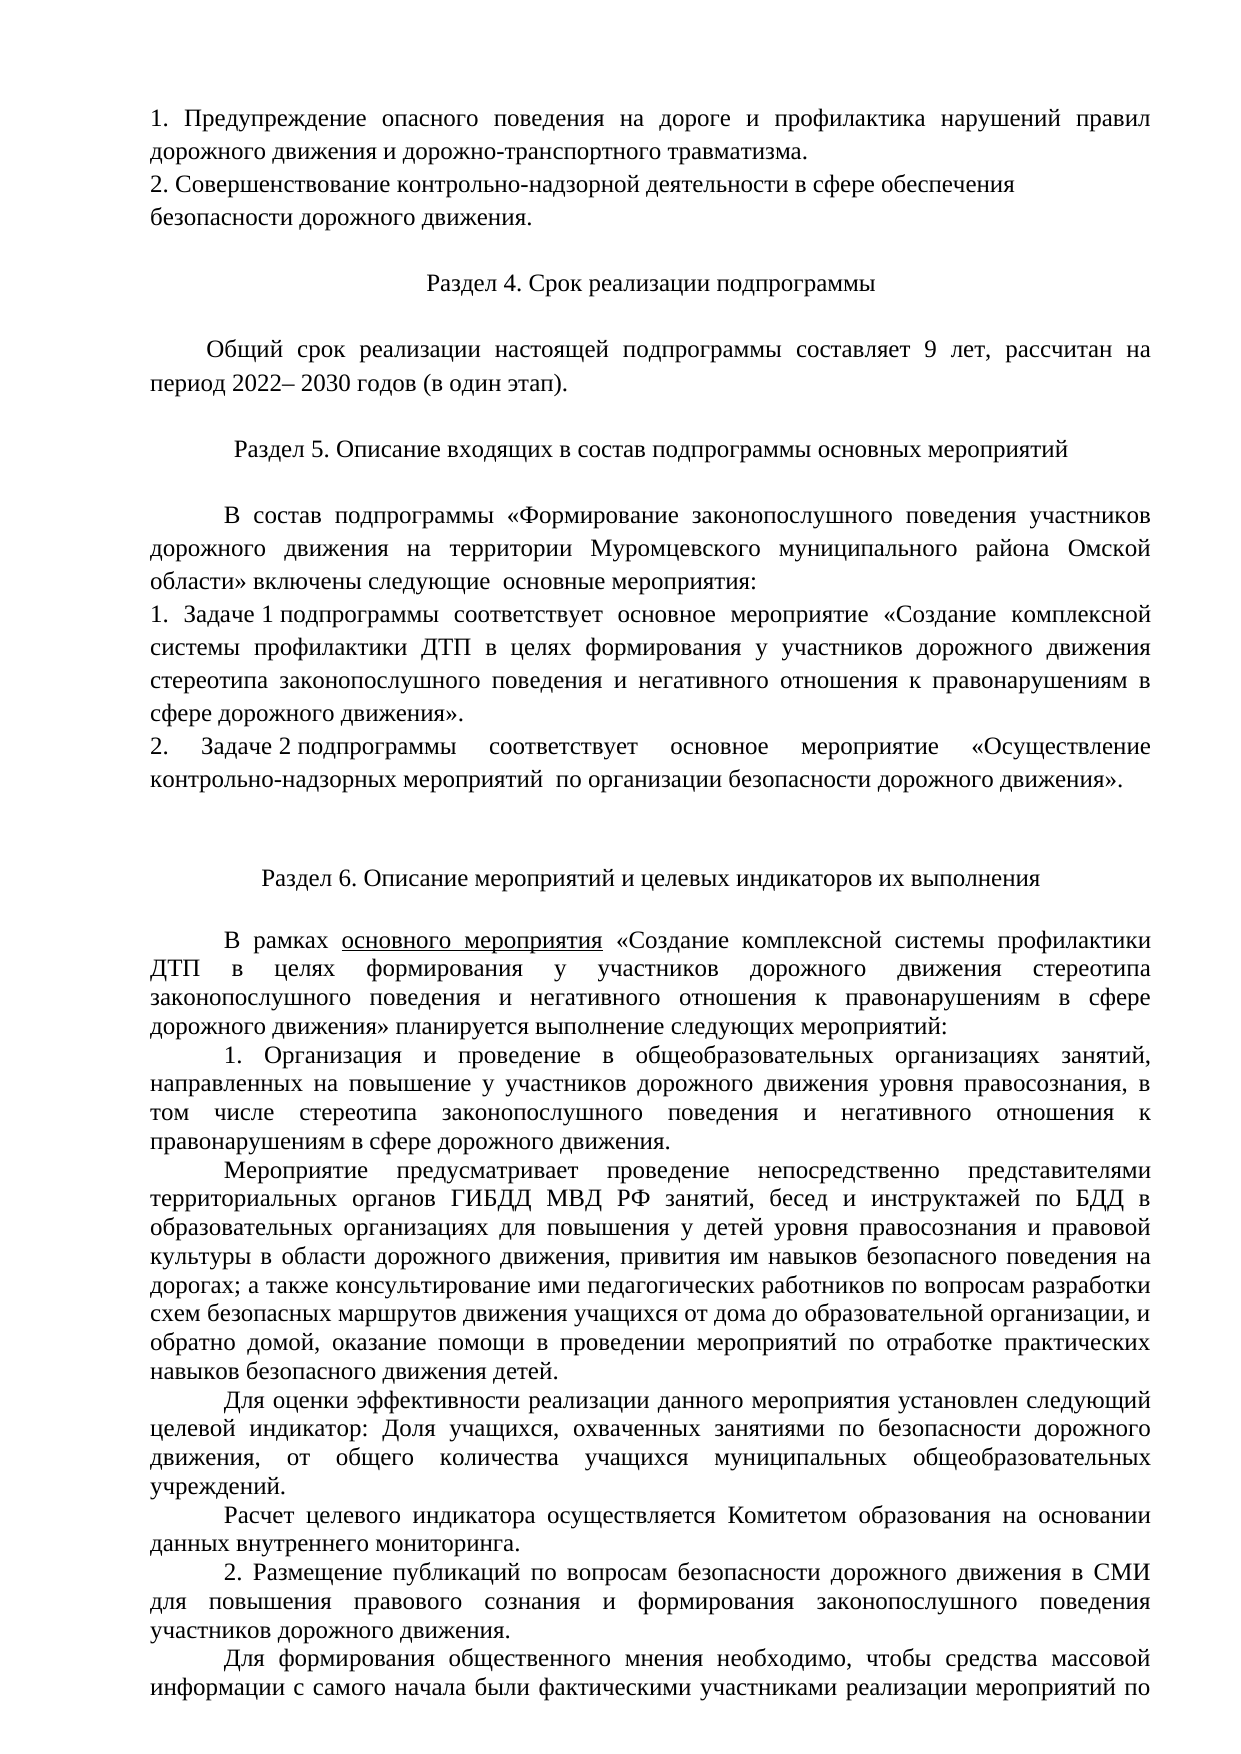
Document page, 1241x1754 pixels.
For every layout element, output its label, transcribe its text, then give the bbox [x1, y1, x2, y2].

text Раздел 5. Описание входящих в состав подпрограммы основных мероприятий [150, 434, 1152, 462]
text В рамках основного мероприятия «Создание комплексной системы профилактики ДТП в целях формирования у участников дорожного движения стереотипа законопослушного поведения и негативного отношения к правонарушениям в сфере дорожного движения» планируется выполнение следующих мероприятий: [150, 925, 1152, 1040]
text Расчет целевого индикатора осуществляется Комитетом образования на основании данных внутреннего мониторинга. [150, 1500, 1152, 1557]
text Для оценки эффективности реализации данного мероприятия установлен следующий целевой индикатор: Доля учащихся, охваченных занятиями по безопасности дорожного движения, от общего количества учащихся муниципальных общеобразовательных учреждений. [150, 1385, 1152, 1500]
text 1. Задаче 1 подпрограммы соответствует основное мероприятие «Создание комплексной системы профилактики ДТП в целях формирования у участников дорожного движения стереотипа законопослушного поведения и негативного отношения к правонарушениям в сфере дорожного движения». [150, 599, 1152, 727]
text Общий срок реализации настоящей подпрограммы составляет 9 лет, рассчитан на период 2022– 2030 годов (в один этап). [150, 334, 1152, 396]
text Мероприятие предусматривает проведение непосредственно представителями территориальных органов ГИБДД МВД РФ занятий, бесед и инструктажей по БДД в образовательных организациях для повышения у детей уровня правосознания и правовой культуры в области дорожного движения, привития им навыков безопасного поведения на дорогах; а также консультирование ими педагогических работников по вопросам разработки схем безопасных маршрутов движения учащихся от дома до образовательной организации, и обратно домой, оказание помощи в проведении мероприятий по отработке практических навыков безопасного движения детей. [150, 1155, 1152, 1385]
text Раздел 4. Срок реализации подпрограммы [150, 268, 1152, 297]
text 1. Организация и проведение в общеобразовательных организациях занятий, направленных на повышение у участников дорожного движения уровня правосознания, в том числе стереотипа законопослушного поведения и негативного отношения к правонарушениям в сфере дорожного движения. [150, 1040, 1152, 1155]
text 2. Совершенствование контрольно-надзорной деятельности в сфере обеспечения безопасности дорожного движения. [150, 169, 1152, 231]
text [150, 1643, 1152, 1701]
text 2. Задаче 2 подпрограммы соответствует основное мероприятие «Осуществление контрольно-надзорных мероприятий по организации безопасности дорожного движения». [150, 731, 1152, 793]
text 2. Размещение публикаций по вопросам безопасности дорожного движения в СМИ для повышения правового сознания и формирования законопослушного поведения участников дорожного движения. [150, 1557, 1152, 1643]
text Раздел 6. Описание мероприятий и целевых индикаторов их выполнения [150, 863, 1152, 892]
text 1. Предупреждение опасного поведения на дороге и профилактика нарушений правил дорожного движения и дорожно-транспортного травматизма. [150, 103, 1152, 165]
text В состав подпрограммы «Формирование законопослушного поведения участников дорожного движения на территории Муромцевского муниципального района Омской области» включены следующие основные мероприятия: [150, 500, 1152, 594]
